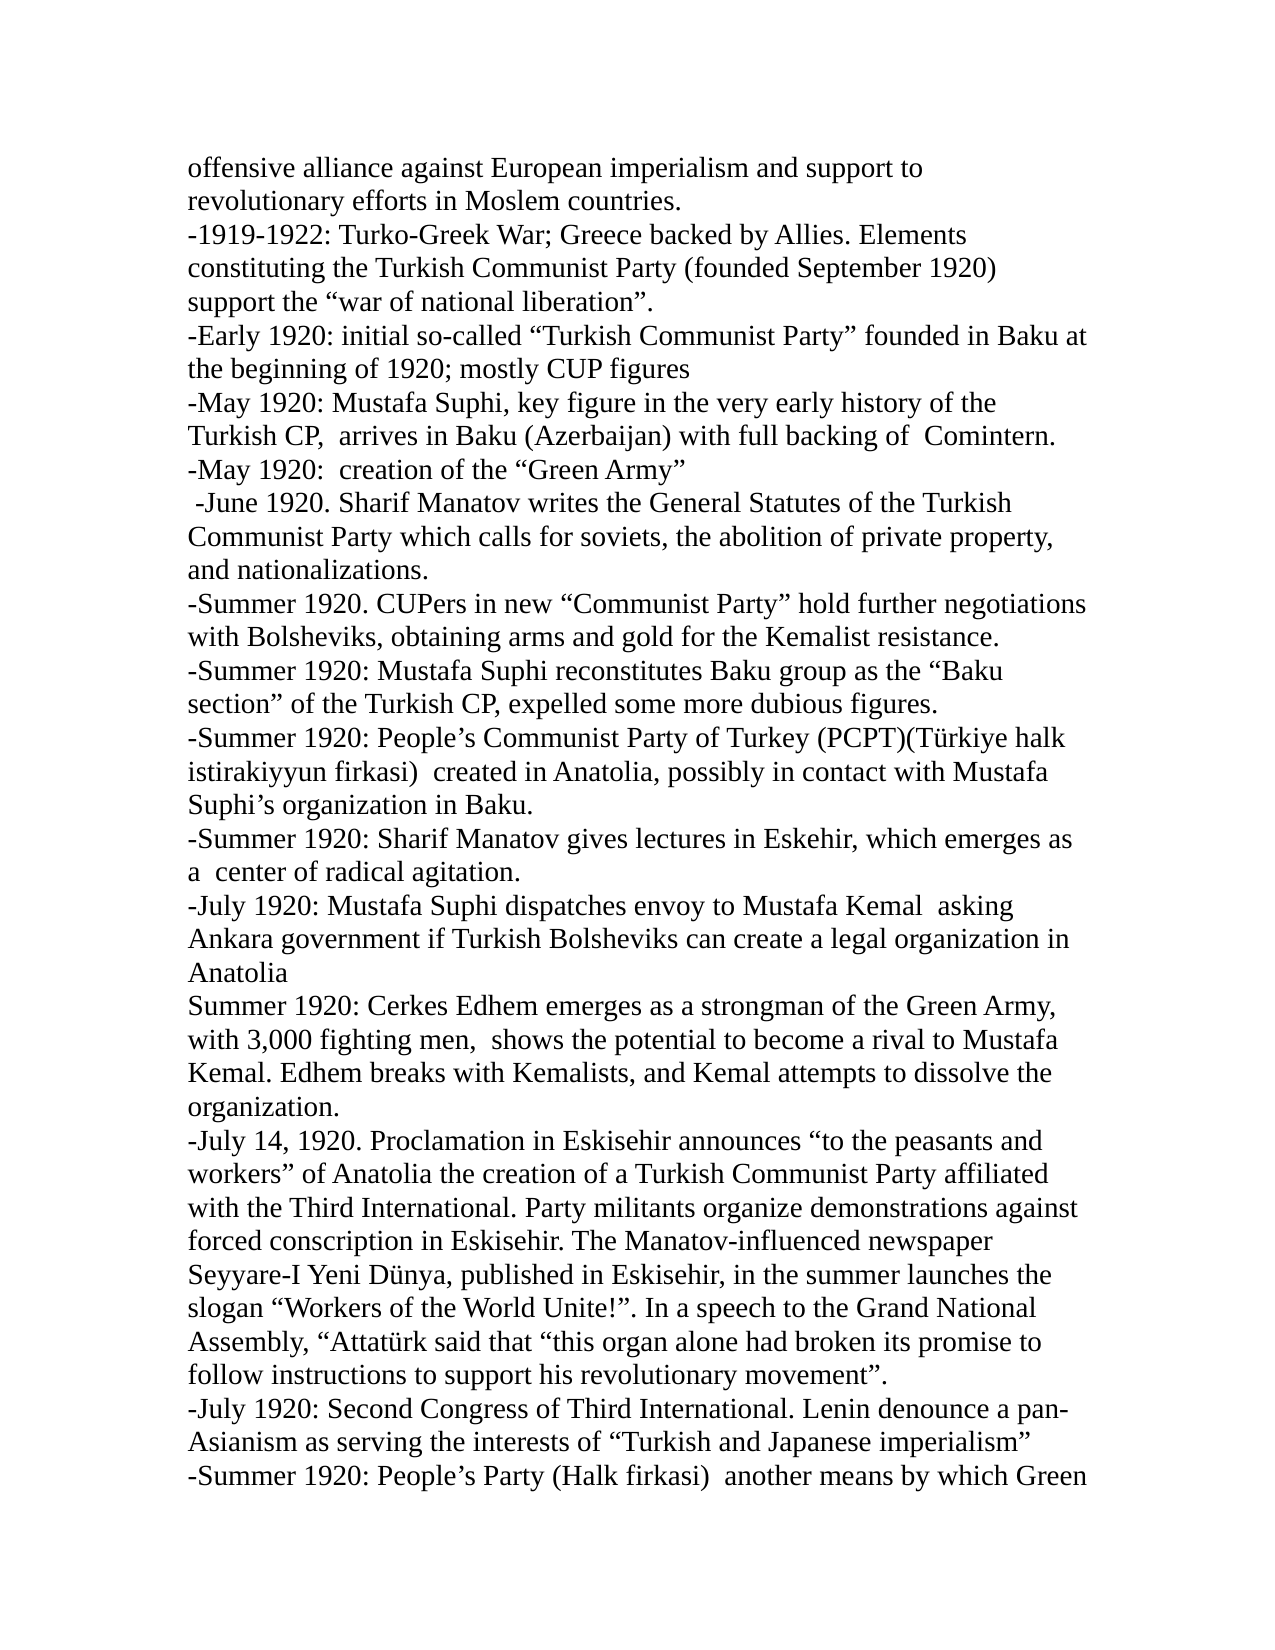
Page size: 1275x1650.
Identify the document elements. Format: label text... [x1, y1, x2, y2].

text -Summer 1920. CUPers in new “Communist Party” hold further negotiations with Bolsheviks, obtaining arms and gold for the Kemalist resistance. [187, 586, 1087, 653]
text -Early 1920: initial so-called “Turkish Communist Party” founded in Baku at the beginning of 1920; mostly CUP figures [187, 318, 1087, 385]
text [187, 150, 1087, 217]
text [187, 1458, 1087, 1492]
text -1919-1922: Turko-Greek War; Greece backed by Allies. Elements constituting the Turkish Communist Party (founded September 1920) support the “war of national liberation”. [187, 217, 1087, 318]
text -July 14, 1920. Proclamation in Eskisehir announces “to the peasants and workers” of Anatolia the creation of a Turkish Communist Party affiliated with the Third International. Party militants organize demonstrations against forced conscription in Eskisehir. The Manatov-influenced newspaper Seyyare-I Yeni Dünya, published in Eskisehir, in the summer launches the slogan “Workers of the World Unite!”. In a speech to the Grand National Assembly, “Attatürk said that “this organ alone had broken its promise to follow instructions to support his revolutionary movement”. [187, 1123, 1087, 1391]
text -Summer 1920: People’s Communist Party of Turkey (PCPT)(Türkiye halk istirakiyyun firkasi) created in Anatolia, possibly in contact with Mustafa Suphi’s organization in Baku. [187, 720, 1087, 821]
text -Summer 1920: Mustafa Suphi reconstitutes Baku group as the “Baku section” of the Turkish CP, expelled some more dubious figures. [187, 653, 1087, 720]
text -May 1920: creation of the “Green Army” [187, 452, 1087, 485]
text -July 1920: Mustafa Suphi dispatches envoy to Mustafa Kemal asking Ankara government if Turkish Bolsheviks can create a legal organization in Anatolia [187, 888, 1087, 988]
text -June 1920. Sharif Manatov writes the General Statutes of the Turkish Communist Party which calls for soviets, the abolition of private property, and nationalizations. [187, 485, 1087, 586]
text -May 1920: Mustafa Suphi, key figure in the very early history of the Turkish CP, arrives in Baku (Azerbaijan) with full backing of Comintern. [187, 385, 1087, 452]
text Summer 1920: Cerkes Edhem emerges as a strongman of the Green Army, with 3,000 fighting men, shows the potential to become a rival to Mustafa Kemal. Edhem breaks with Kemalists, and Kemal attempts to dissolve the organization. [187, 988, 1087, 1123]
text -July 1920: Second Congress of Third International. Lenin denounce a pan-Asianism as serving the interests of “Turkish and Japanese imperialism” [187, 1391, 1087, 1458]
text -Summer 1920: Sharif Manatov gives lectures in Eskehir, which emerges as a center of radical agitation. [187, 821, 1087, 888]
